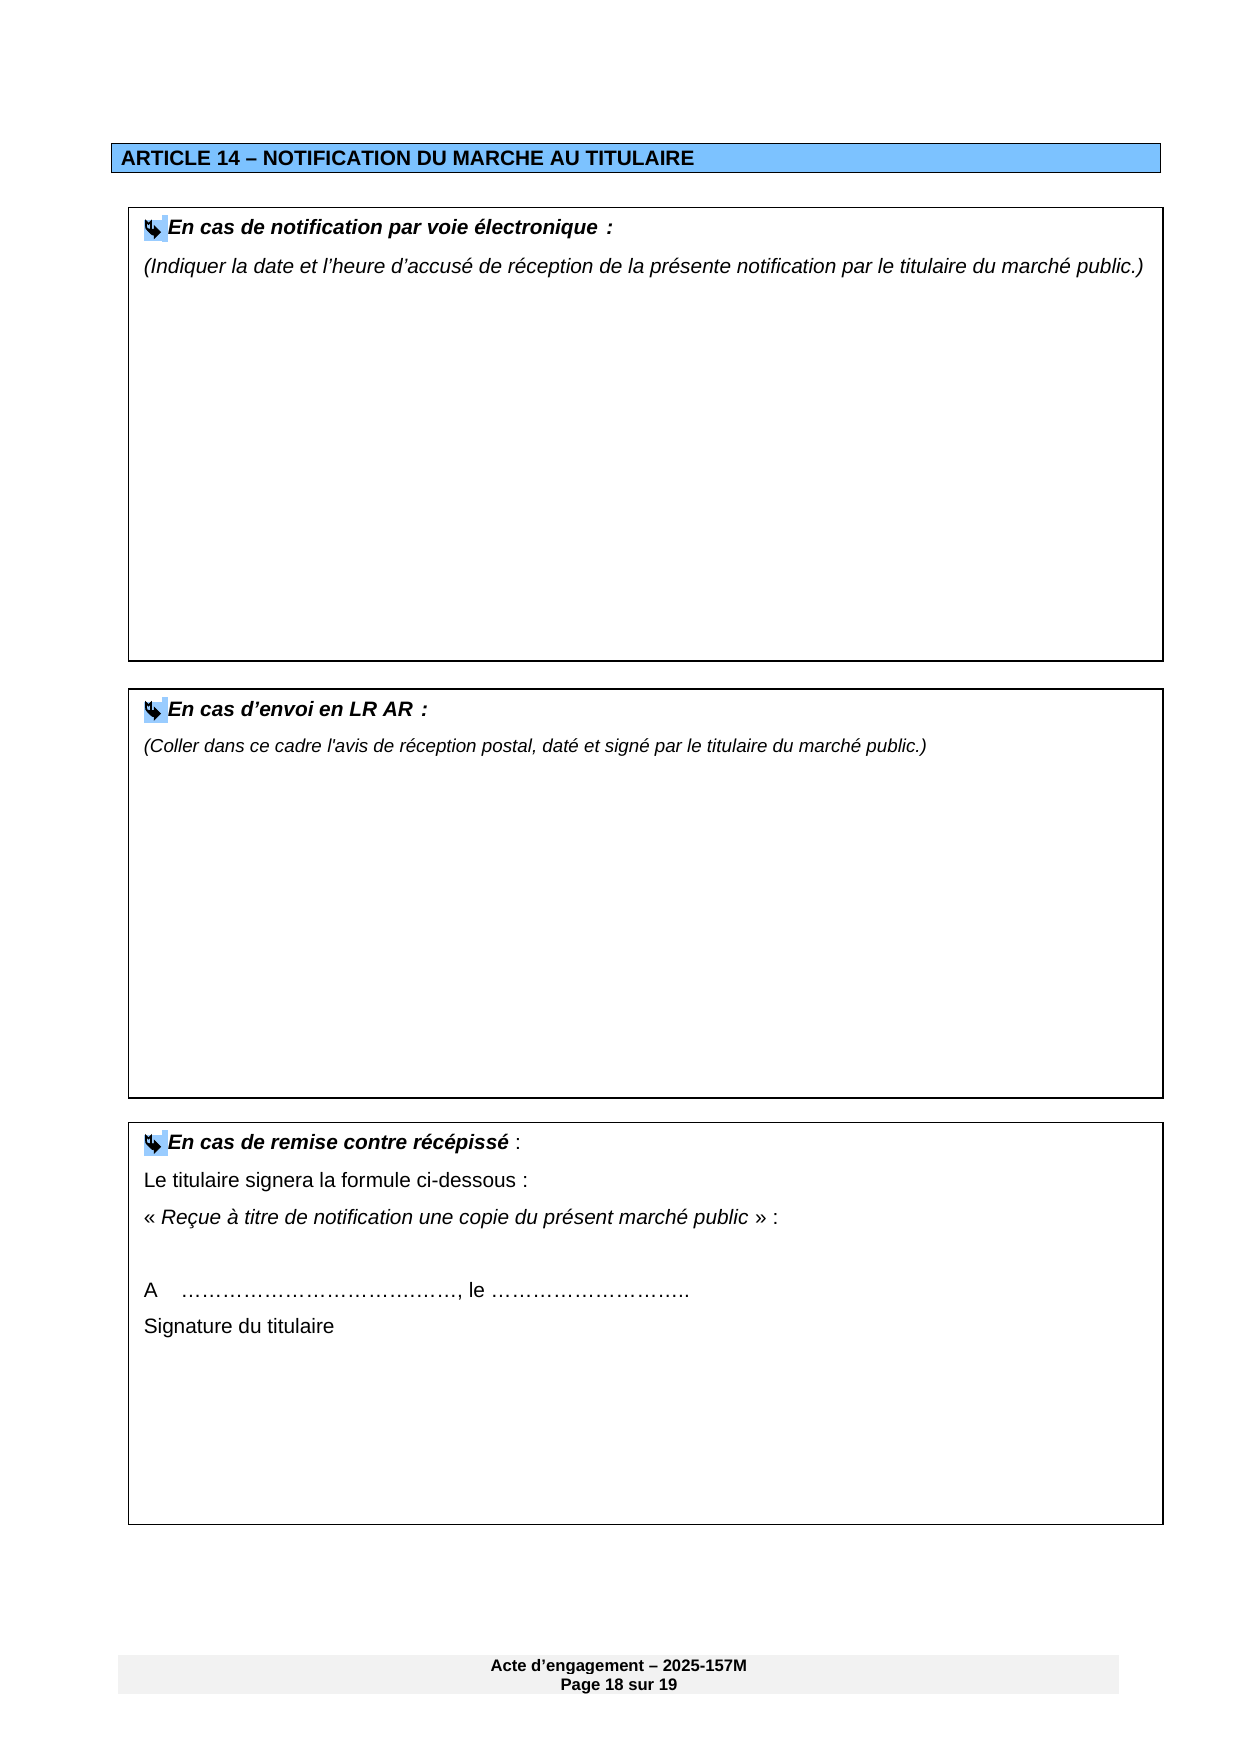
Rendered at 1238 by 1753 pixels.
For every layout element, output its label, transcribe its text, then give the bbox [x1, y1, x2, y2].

subtitle ARTICLE 14 – NOTIFICATION DU MARCHE AU TITULAIRE [112, 144, 1160, 172]
